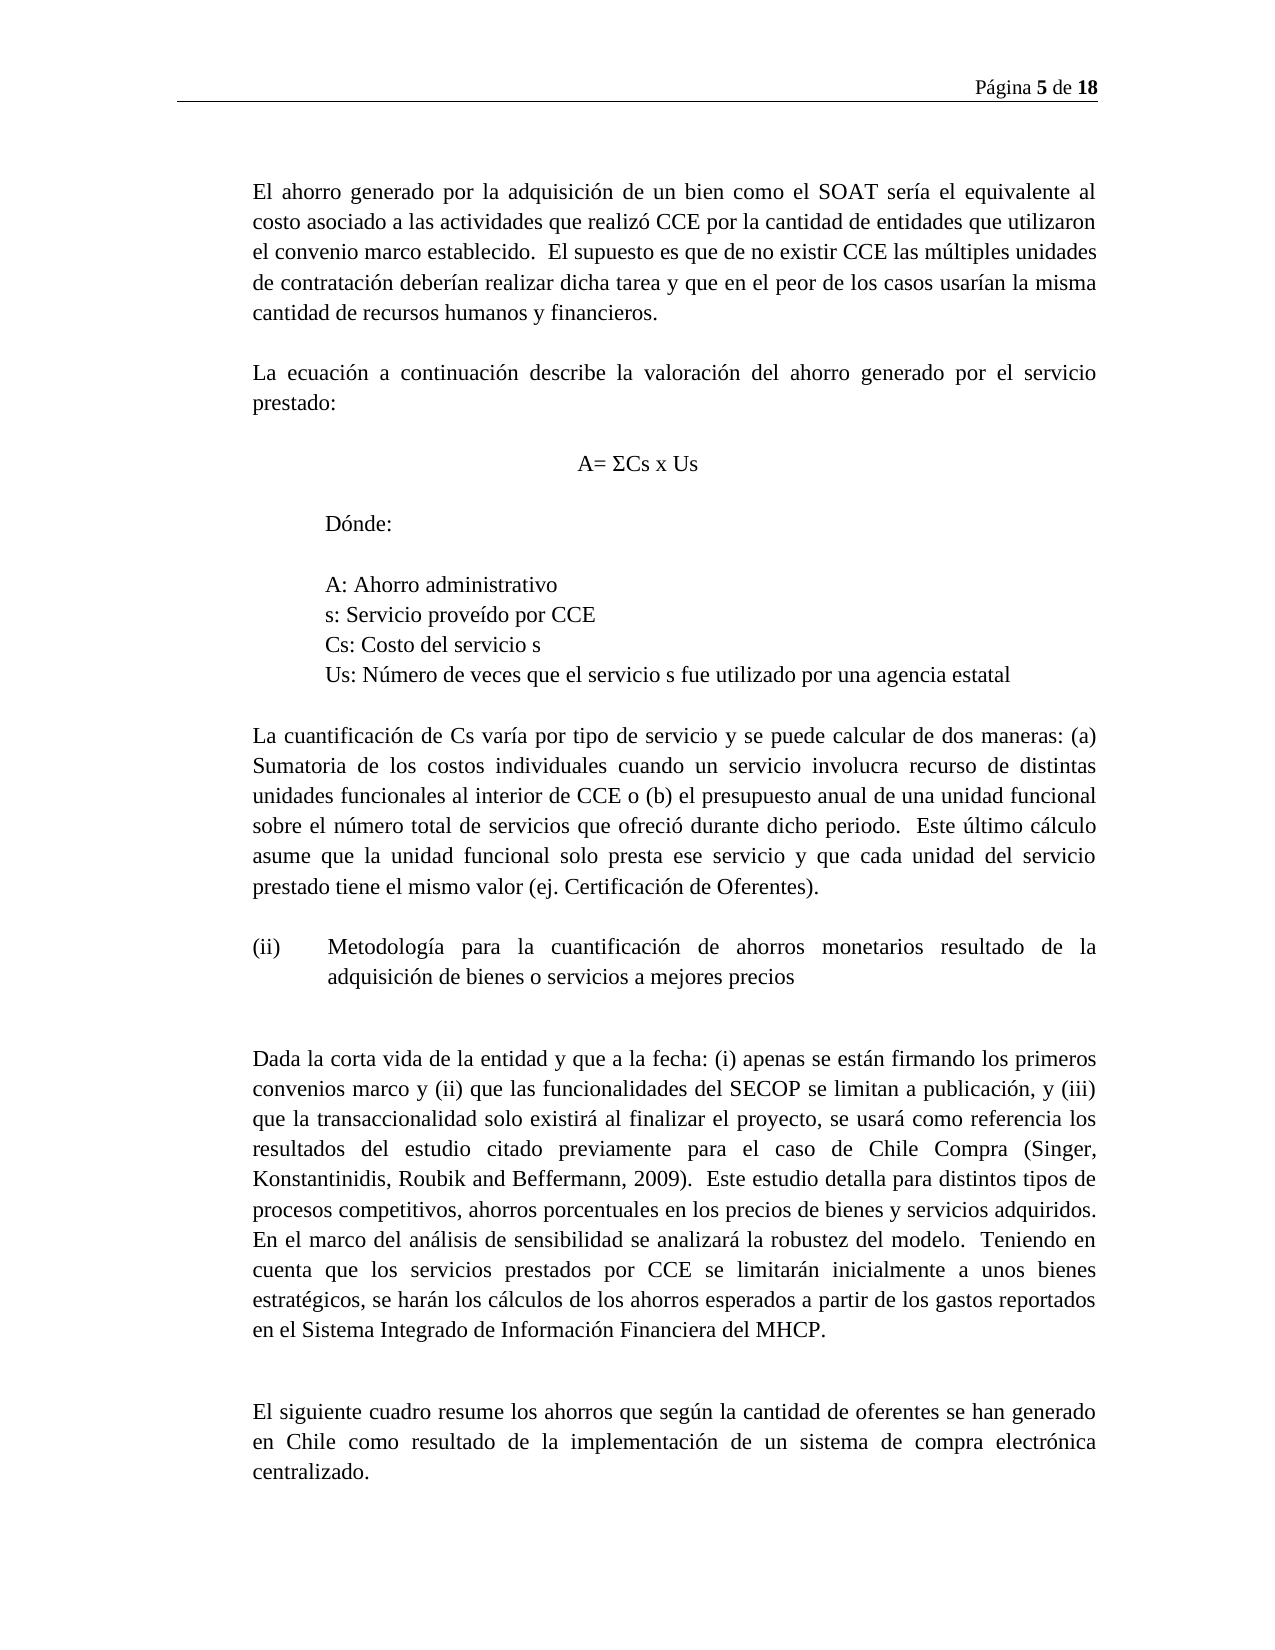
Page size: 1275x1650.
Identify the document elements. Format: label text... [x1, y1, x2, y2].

text La ecuación a continuación describe la valoración del ahorro generado por el servicio prestado: [252, 359, 1098, 416]
text El siguiente cuadro resume los ahorros que según la cantidad de oferentes se han generado en Chile como resultado de la implementación de un sistema de compra electrónica centralizado. [252, 1398, 1098, 1484]
text Dada la corta vida de la entidad y que a la fecha: (i) apenas se están firmando los primeros convenios marco y (ii) que las funcionalidades del SECOP se limitan a publicación, y (iii) que la transaccionalidad solo existirá al finalizar el proyecto, se usará como referencia los resultados del estudio citado previamente para el caso de Chile Compra (Singer, Konstantinidis, Roubik and Beffermann, 2009). Este estudio detalla para distintos tipos de procesos competitivos, ahorros porcentuales en los precios de bienes y servicios adquiridos. En el marco del análisis de sensibilidad se analizará la robustez del modelo. Teniendo en cuenta que los servicios prestados por CCE se limitarán inicialmente a unos bienes estratégicos, se harán los cálculos de los ahorros esperados a partir de los gastos reportados en el Sistema Integrado de Información Financiera del MHCP. [252, 1044, 1098, 1343]
text A= ΣCs x Us [177, 450, 1098, 476]
text Us: Número de veces que el servicio s fue utilizado por una agencia estatal [325, 661, 1098, 688]
text Dónde: [325, 510, 1098, 537]
text s: Servicio proveído por CCE [325, 601, 1098, 627]
text La cuantificación de Cs varía por tipo de servicio y se puede calcular de dos maneras: (a) Sumatoria de los costos individuales cuando un servicio involucra recurso de distintas unidades funcionales al interior de CCE o (b) el presupuesto anual de una unidad funcional sobre el número total de servicios que ofreció durante dicho periodo. Este último cálculo asume que la unidad funcional solo presta ese servicio y que cada unidad del servicio prestado tiene el mismo valor (ej. Certificación de Oferentes). [252, 722, 1098, 899]
text A: Ahorro administrativo [325, 571, 1098, 597]
text El ahorro generado por la adquisición de un bien como el SOAT sería el equivalente al costo asociado a las actividades que realizó CCE por la cantidad de entidades que utilizaron el convenio marco establecido. El supuesto es que de no existir CCE las múltiples unidades de contratación deberían realizar dicha tarea y que en el peor de los casos usarían la misma cantidad de recursos humanos y financieros. [252, 178, 1098, 325]
text Cs: Costo del servicio s [325, 631, 1098, 657]
list Metodología para la cuantificación de ahorros monetarios resultado de la adquisición de bienes o servicios a mejores precios [252, 933, 1098, 990]
